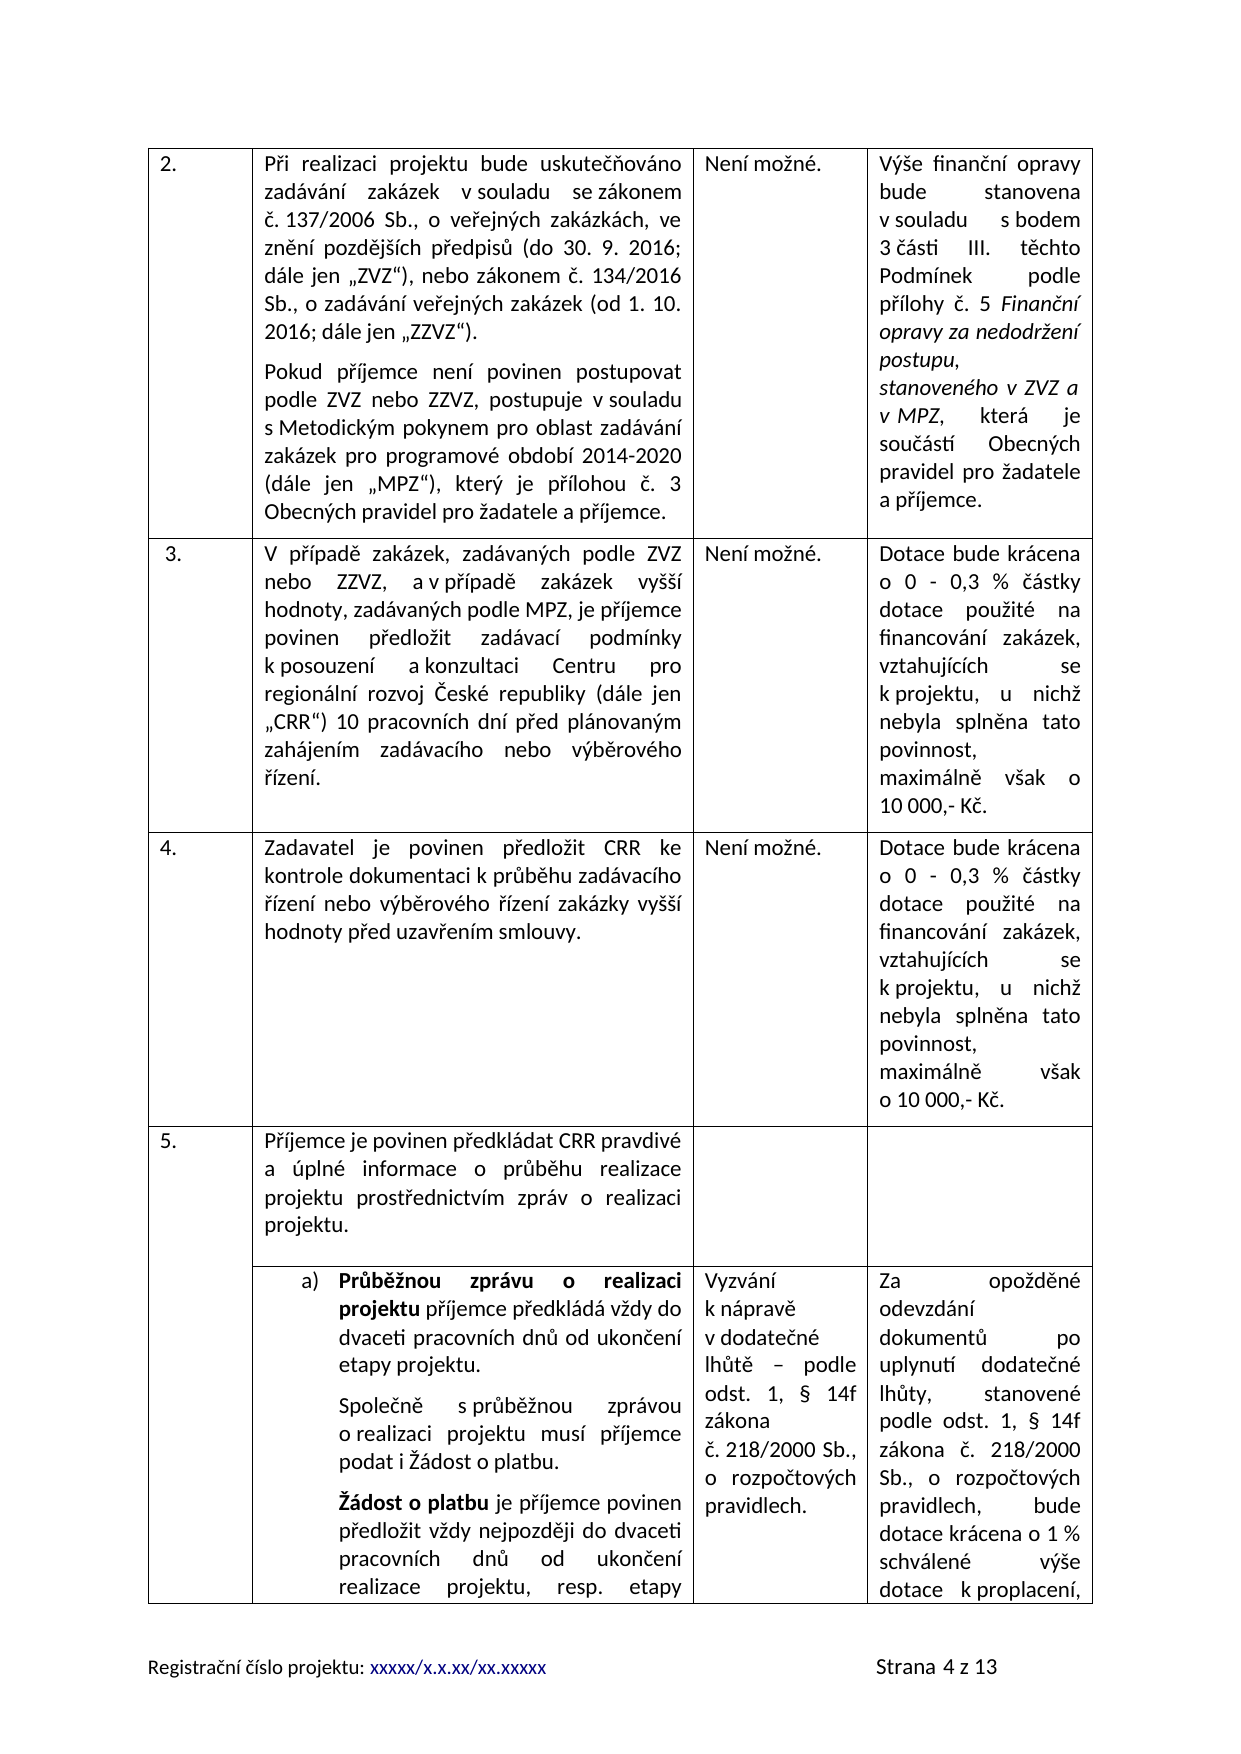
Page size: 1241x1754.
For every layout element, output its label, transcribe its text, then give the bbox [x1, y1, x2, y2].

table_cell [868, 1267, 1092, 1603]
table_cell V případě zakázek, zadávaných podle ZVZ nebo ZZVZ, a v případě zakázek vyšší hodnoty, zadávaných podle MPZ, je příjemce povinen předložit zadávací podmínky k posouzení a konzultaci Centru pro regionální rozvoj České republiky (dále jen „CRR“) 10 pracovních dní před plánovaným zahájením zadávacího nebo výběrového řízení. [253, 539, 693, 832]
table_cell Není možné. [694, 539, 867, 832]
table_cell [694, 1267, 867, 1603]
table_cell Při realizaci projektu bude uskutečňováno zadávání zakázek v souladu se zákonem č. 137/2006 Sb., o veřejných zakázkách, ve znění pozdějších předpisů (do 30. 9. 2016; dále jen „ZVZ“), nebo zákonem č. 134/2016 Sb., o zadávání veřejných zakázek (od 1. 10. 2016; dále jen „ZZVZ“). Pokud příjemce není povinen postupovat podle ZVZ nebo ZZVZ, postupuje v souladu s Metodickým pokynem pro oblast zadávání zakázek pro programové období 2014-2020 (dále jen „MPZ“), který je přílohou č. 3 Obecných pravidel pro žadatele a příjemce. [253, 149, 693, 538]
table_cell Dotace bude krácena o 0 - 0,3 % částky dotace použité na financování zakázek, vztahujících se k projektu, u nichž nebyla splněna tato povinnost, maximálně však o 10 000,- Kč. [868, 539, 1092, 832]
table_cell Příjemce je povinen předkládat CRR pravdivé a úplné informace o průběhu realizace projektu prostřednictvím zpráv o realizaci projektu. [253, 1127, 693, 1266]
table_cell [694, 1127, 867, 1266]
table_cell 2. [149, 149, 252, 538]
table_cell Dotace bude krácena o 0 - 0,3 % částky dotace použité na financování zakázek, vztahujících se k projektu, u nichž nebyla splněna tato povinnost, maximálně však o 10 000,- Kč. [868, 833, 1092, 1126]
table_cell Není možné. [694, 833, 867, 1126]
table_cell Výše finanční opravy bude stanovena v souladu s bodem 3 části III. těchto Podmínek podle přílohy č. 5 Finanční opravy za nedodržení postupu, stanoveného v ZVZ a v MPZ, která je součástí Obecných pravidel pro žadatele a příjemce. [868, 149, 1092, 538]
table_cell [868, 1127, 1092, 1266]
table_cell 3. [149, 539, 252, 832]
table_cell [253, 1267, 693, 1603]
table_cell 4. [149, 833, 252, 1126]
table_cell 5. [149, 1127, 252, 1603]
table_cell Zadavatel je povinen předložit CRR ke kontrole dokumentaci k průběhu zadávacího řízení nebo výběrového řízení zakázky vyšší hodnoty před uzavřením smlouvy. [253, 833, 693, 1126]
table_cell Není možné. [694, 149, 867, 538]
